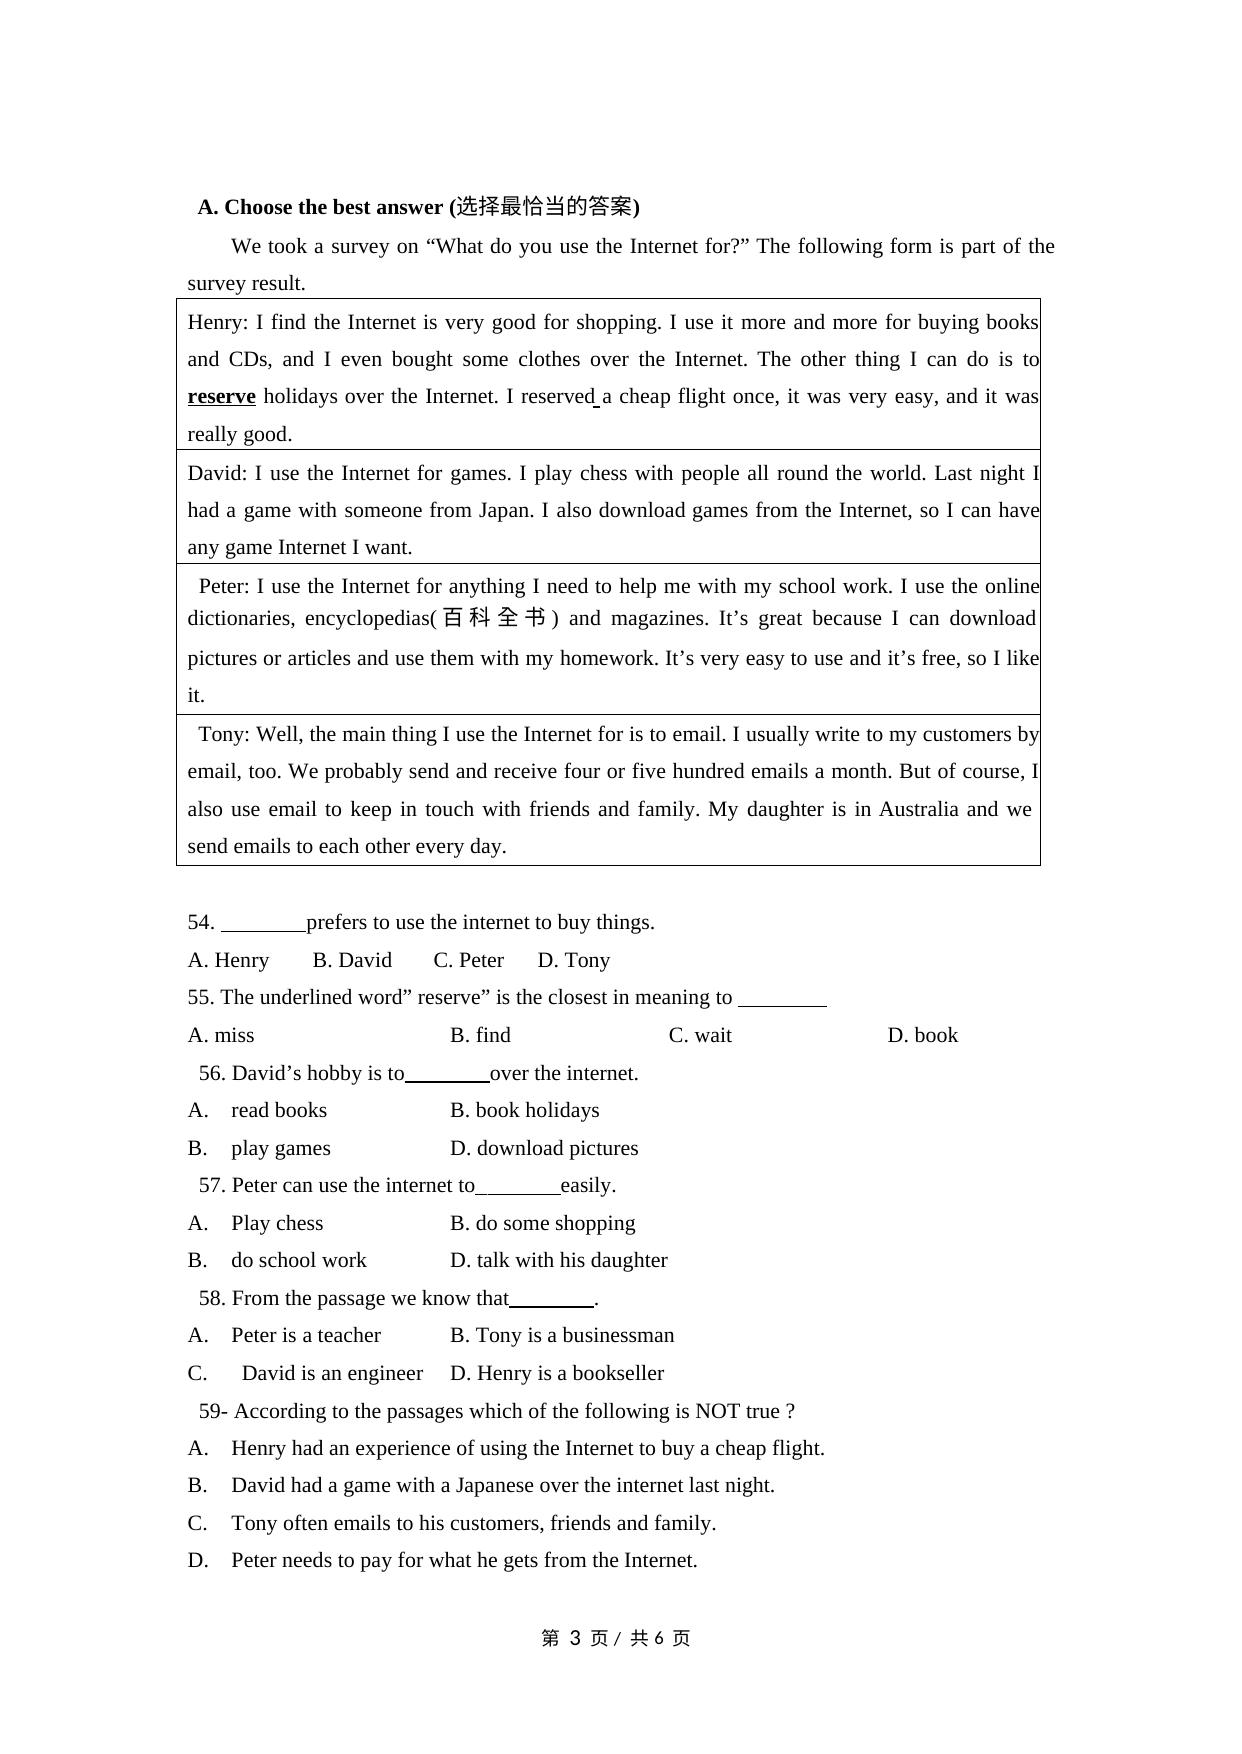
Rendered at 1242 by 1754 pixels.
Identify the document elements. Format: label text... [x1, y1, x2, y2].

text A. Henry had an experience of using the Internet to buy a cheap flight. B. David had a game with a Japanese over the internet last night. [187, 1435, 829, 1498]
text A. Choose the best answer (选择最恰当的答案) [197, 191, 644, 220]
text 54. prefers to use the internet to buy things. A. Henry B. David C. Peter D. Tony [187, 909, 668, 972]
text C. David is an engineer D. Henry is a bookseller [187, 1360, 1071, 1385]
text 55. The underlined word” reserve” is the closest in meaning to [187, 984, 1071, 1009]
text 56. David’s hobby is to over the internet. A. read books B. book holidays [187, 1059, 651, 1122]
text 57. Peter can use the internet to easily. A. Play chess B. do some shopping [187, 1172, 642, 1235]
text 58. From the passage we know that . [198, 1285, 1071, 1310]
text 59- According to the passages which of the following is NOT true ? [198, 1398, 1071, 1423]
text Peter: I use the Internet for anything I need to help me with my school work. I use the online dictionaries, encyclopedias( 百 科 全 书 ) and magazines. It’s great because I can download [187, 573, 1041, 632]
text pictures or articles and use them with my homework. It’s very easy to use and it’s free, so I like it. [187, 645, 1040, 707]
text Tony: Well, the main thing I use the Internet for is to email. I usually write to my customers by email, too. We probably send and receive four or five hundred emails a month. But of course, I also use email to keep in touch with friends and family. My daughter is in Australia and we [187, 721, 1040, 821]
text C. Tony often emails to his customers, friends and family. D. Peter needs to pay for what he gets from the Internet. [187, 1510, 719, 1573]
text B. do school work D. talk with his daughter [187, 1247, 1071, 1272]
text We took a survey on “What do you use the Internet for?” The following form is part of the survey result. [187, 233, 1063, 295]
text B. play games D. download pictures [187, 1134, 1071, 1160]
text Henry: I find the Internet is very good for shopping. I use it more and more for buying books and CDs, and I even bought some clothes over the Internet. The other thing I can do is to reserve holidays over the Internet. I reserved a cheap flight once, it was very easy, and it was really good. [187, 309, 1040, 446]
text A. miss B. find C. wait D. book [187, 1022, 1071, 1047]
text send emails to each other every day. [187, 833, 511, 858]
text A. Peter is a teacher B. Tony is a businessman [187, 1322, 1071, 1348]
text David: I use the Internet for games. I play chess with people all round the world. Last night I had a game with someone from Japan. I also download games from the Internet, so I can have any game Internet I want. [187, 459, 1040, 559]
